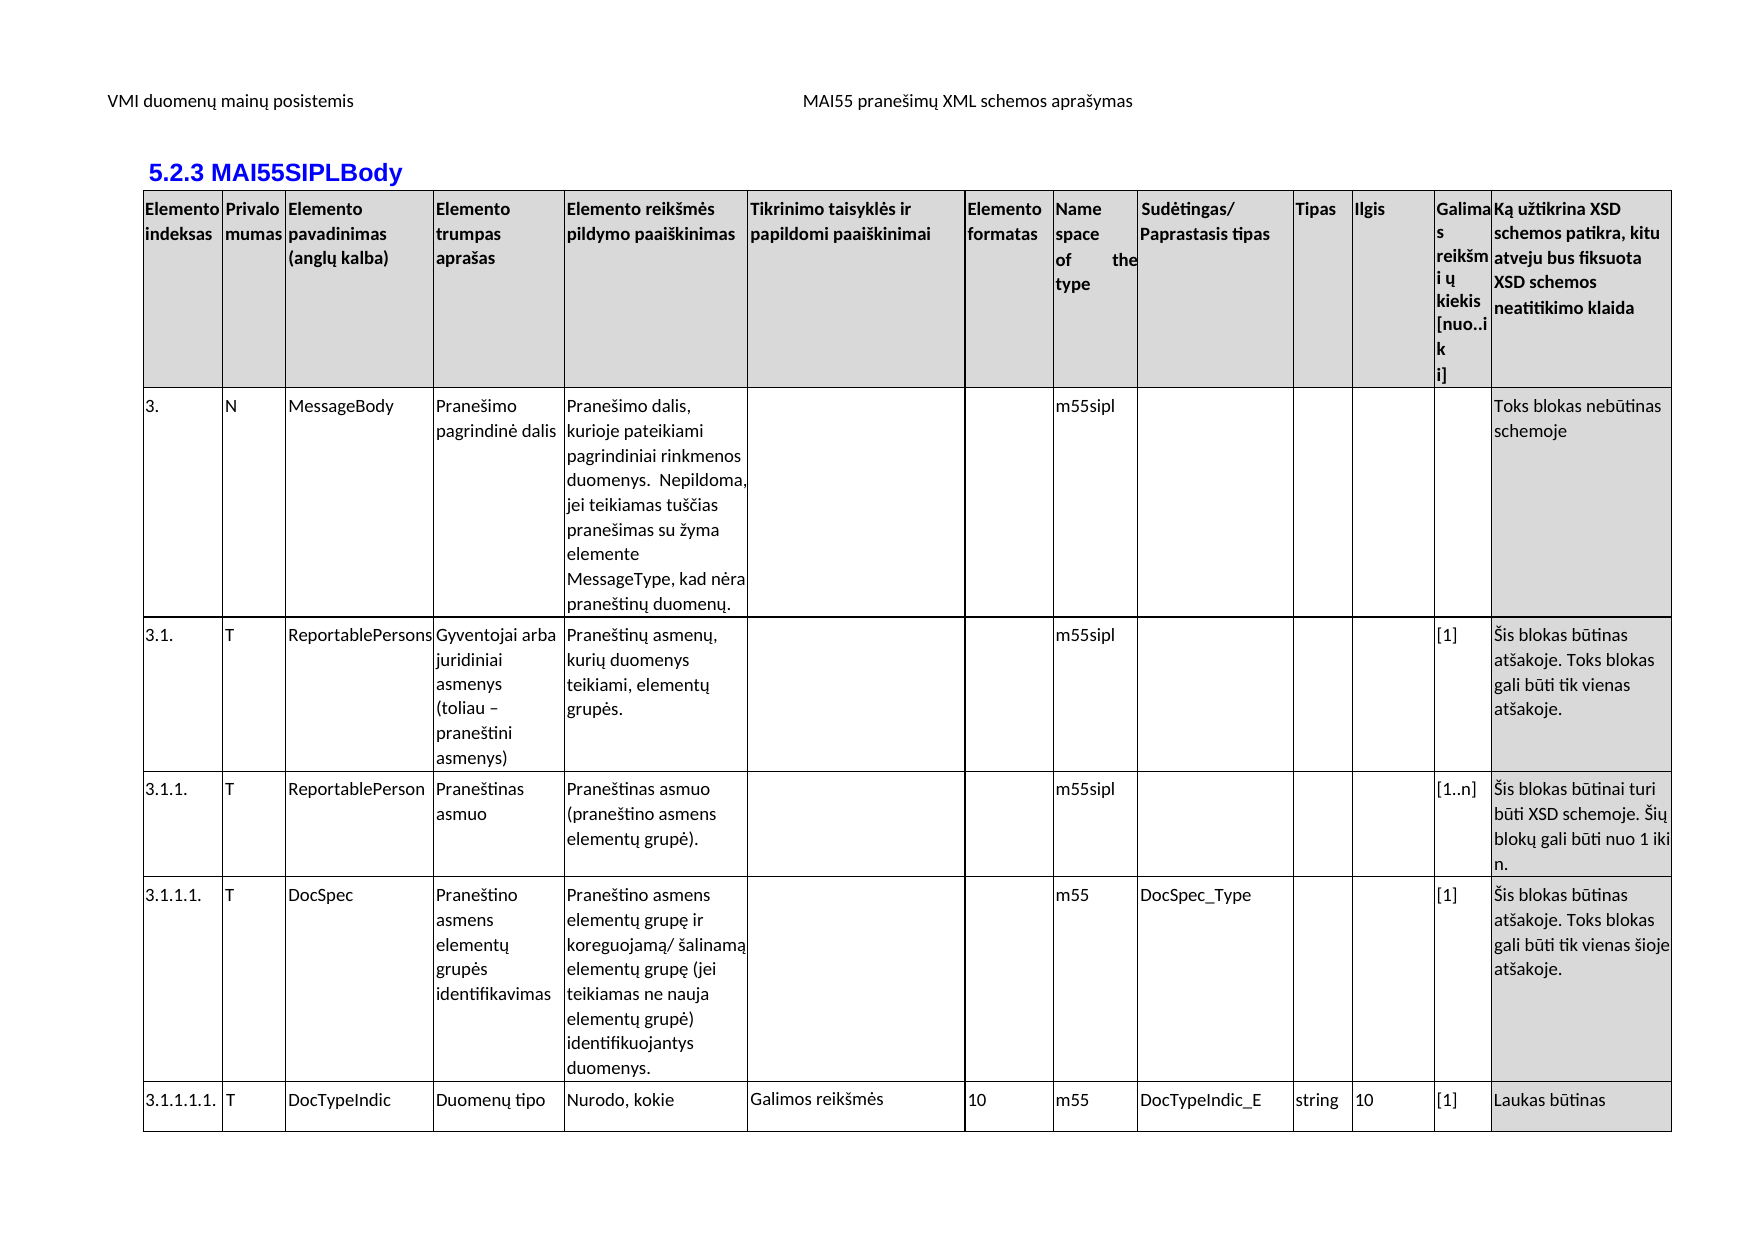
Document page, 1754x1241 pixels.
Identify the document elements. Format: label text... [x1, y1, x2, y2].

table_cell Pranešimo pagrindinė dalis [434, 388, 564, 616]
table_cell [966, 618, 1053, 771]
table_cell 3. [144, 388, 222, 616]
table_cell [1294, 618, 1352, 771]
table_cell [1294, 877, 1352, 1081]
table_header Elemento formatas [966, 191, 1053, 387]
table_cell m55sipl [1054, 772, 1137, 876]
table_cell [1353, 877, 1434, 1081]
table_cell Šis blokas būtinas atšakoje. Toks blokas gali būti tik vienas šioje atšakoje. [1492, 877, 1671, 1081]
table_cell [1138, 1082, 1293, 1131]
table_cell [748, 388, 964, 616]
table_cell [1] [1435, 618, 1491, 771]
table_cell [1353, 772, 1434, 876]
table_cell Pranešimo dalis, kurioje pateikiami pagrindiniai rinkmenos duomenys. Nepildoma, jei teikiamas tuščias pranešimas su žyma elemente MessageType, kad nėra praneštinų duomenų. [565, 388, 747, 616]
table_cell [1138, 618, 1293, 771]
table_cell [1138, 772, 1293, 876]
table_cell [1..n] [1435, 772, 1491, 876]
table_header Ką užtikrina XSD schemos patikra, kitu atveju bus fiksuota XSD schemos neatitikimo klaida [1492, 191, 1671, 387]
table_cell [966, 772, 1053, 876]
table_header Name space of the type [1054, 191, 1137, 387]
table_header Tipas [1294, 191, 1352, 387]
table_cell 10 [1353, 1082, 1434, 1131]
table_header Sudėtingas/ Paprastasis tipas [1138, 191, 1293, 387]
table_header Elemento trumpas aprašas [434, 191, 564, 387]
table_cell Šis blokas būtinas atšakoje. Toks blokas gali būti tik vienas atšakoje. [1492, 618, 1671, 771]
table_header Elemento pavadinimas (anglų kalba) [286, 191, 433, 387]
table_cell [565, 1082, 747, 1131]
table_cell Praneštinas asmuo [434, 772, 564, 876]
table_cell [1294, 388, 1352, 616]
table_cell 3.1. [144, 618, 222, 771]
table_cell MessageBody [286, 388, 433, 616]
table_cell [748, 1082, 964, 1131]
table_cell m55sipl [1054, 388, 1137, 616]
table_cell DocSpec [286, 877, 433, 1081]
table_cell [1] [1435, 1082, 1491, 1131]
table_header Ilgis [1353, 191, 1434, 387]
table_cell DocSpec_Type [1138, 877, 1293, 1081]
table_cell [434, 1082, 564, 1131]
table_cell T [223, 772, 285, 876]
table_header Tikrinimo taisyklės ir papildomi paaiškinimai [748, 191, 964, 387]
table_cell 3.1.1. [144, 772, 222, 876]
table_cell T [223, 618, 285, 771]
table_cell 3.1.1.1.1. [144, 1082, 222, 1131]
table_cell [1492, 1082, 1671, 1131]
table_cell [1] [1435, 877, 1491, 1081]
table_cell ReportablePersons [286, 618, 433, 771]
table_cell Praneštino asmens elementų grupės identifikavimas [434, 877, 564, 1081]
table_cell Šis blokas būtinai turi būti XSD schemoje. Šių blokų gali būti nuo 1 iki n. [1492, 772, 1671, 876]
table_cell [748, 877, 964, 1081]
table_cell [1353, 388, 1434, 616]
table_cell Gyventojai arba juridiniai asmenys (toliau – praneštini asmenys) [434, 618, 564, 771]
table_cell 10 simbolių eilutė [966, 1082, 1053, 1131]
table_cell Praneštinų asmenų, kurių duomenys teikiami, elementų grupės. [565, 618, 747, 771]
table_cell [1294, 772, 1352, 876]
table_cell N [223, 388, 285, 616]
table_cell [966, 388, 1053, 616]
table_cell [748, 618, 964, 771]
table_cell [1138, 388, 1293, 616]
table_cell [1435, 388, 1491, 616]
table_cell m55 [1054, 1082, 1137, 1131]
table_cell 3.1.1.1. [144, 877, 222, 1081]
table_cell string [1294, 1082, 1352, 1131]
subtitle 5.2.3 MAI55SIPLBody [148, 158, 1604, 187]
table_cell Praneštino asmens elementų grupę ir koreguojamą/ šalinamą elementų grupę (jei teikiamas ne nauja elementų grupė) identifikuojantys duomenys. [565, 877, 747, 1081]
table_cell T [223, 877, 285, 1081]
table_header Elemento indeksas [144, 191, 222, 387]
table_header Privalo mumas [223, 191, 285, 387]
table_cell T [223, 1082, 285, 1131]
table_cell Toks blokas nebūtinas schemoje [1492, 388, 1671, 616]
table_cell ReportablePerson [286, 772, 433, 876]
table_cell m55sipl [1054, 618, 1137, 771]
table_cell DocTypeIndic [286, 1082, 433, 1131]
table_cell [1353, 618, 1434, 771]
table_cell Praneštinas asmuo (praneštino asmens elementų grupė). [565, 772, 747, 876]
table_cell [966, 877, 1053, 1081]
table_header Elemento reikšmės pildymo paaiškinimas [565, 191, 747, 387]
table_cell m55 [1054, 877, 1137, 1081]
table_header Galima s reikšmi ų kiekis [nuo..ik i] [1435, 191, 1491, 387]
table_cell [748, 772, 964, 876]
